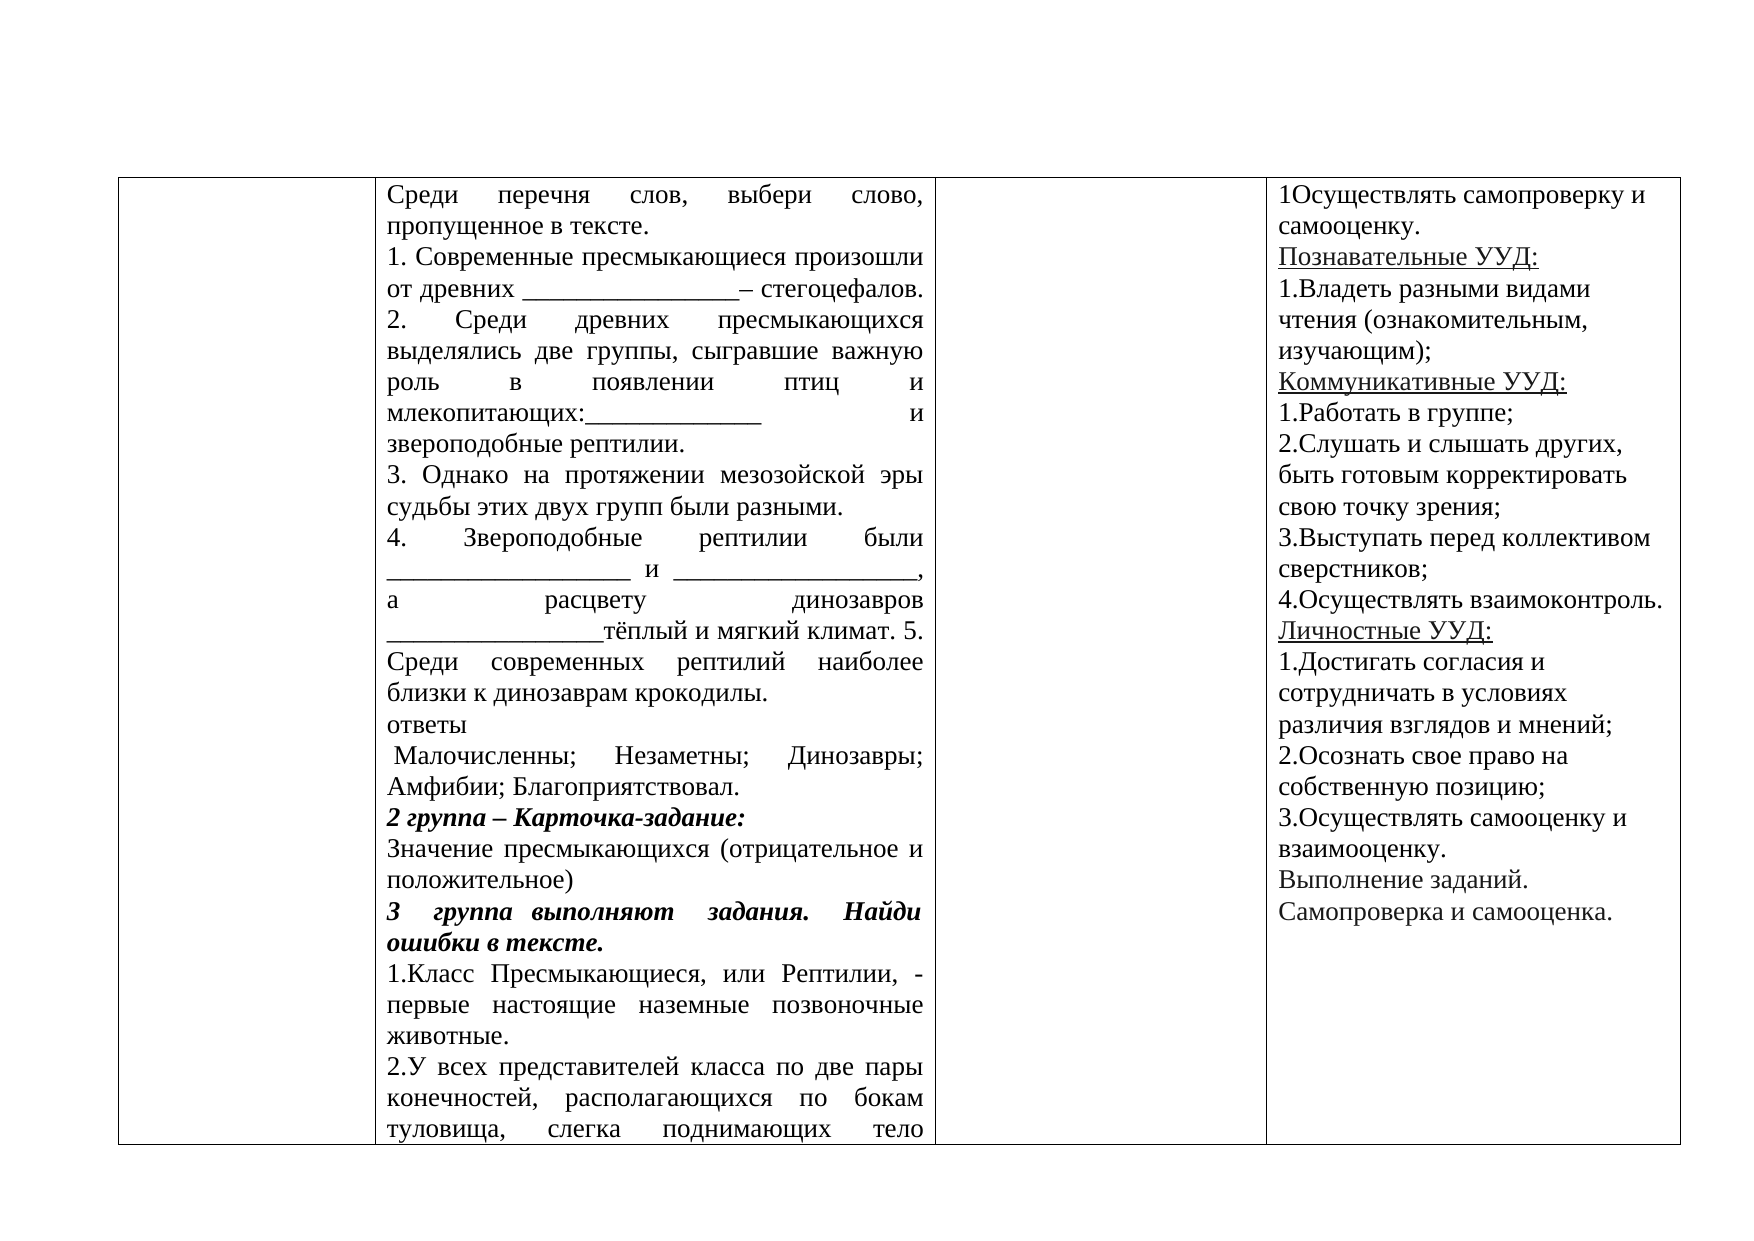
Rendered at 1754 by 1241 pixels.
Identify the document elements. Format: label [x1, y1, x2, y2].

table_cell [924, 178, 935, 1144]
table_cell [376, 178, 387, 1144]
table_cell [1267, 178, 1680, 1144]
table_cell [119, 178, 375, 1144]
table_cell [936, 178, 1266, 1144]
